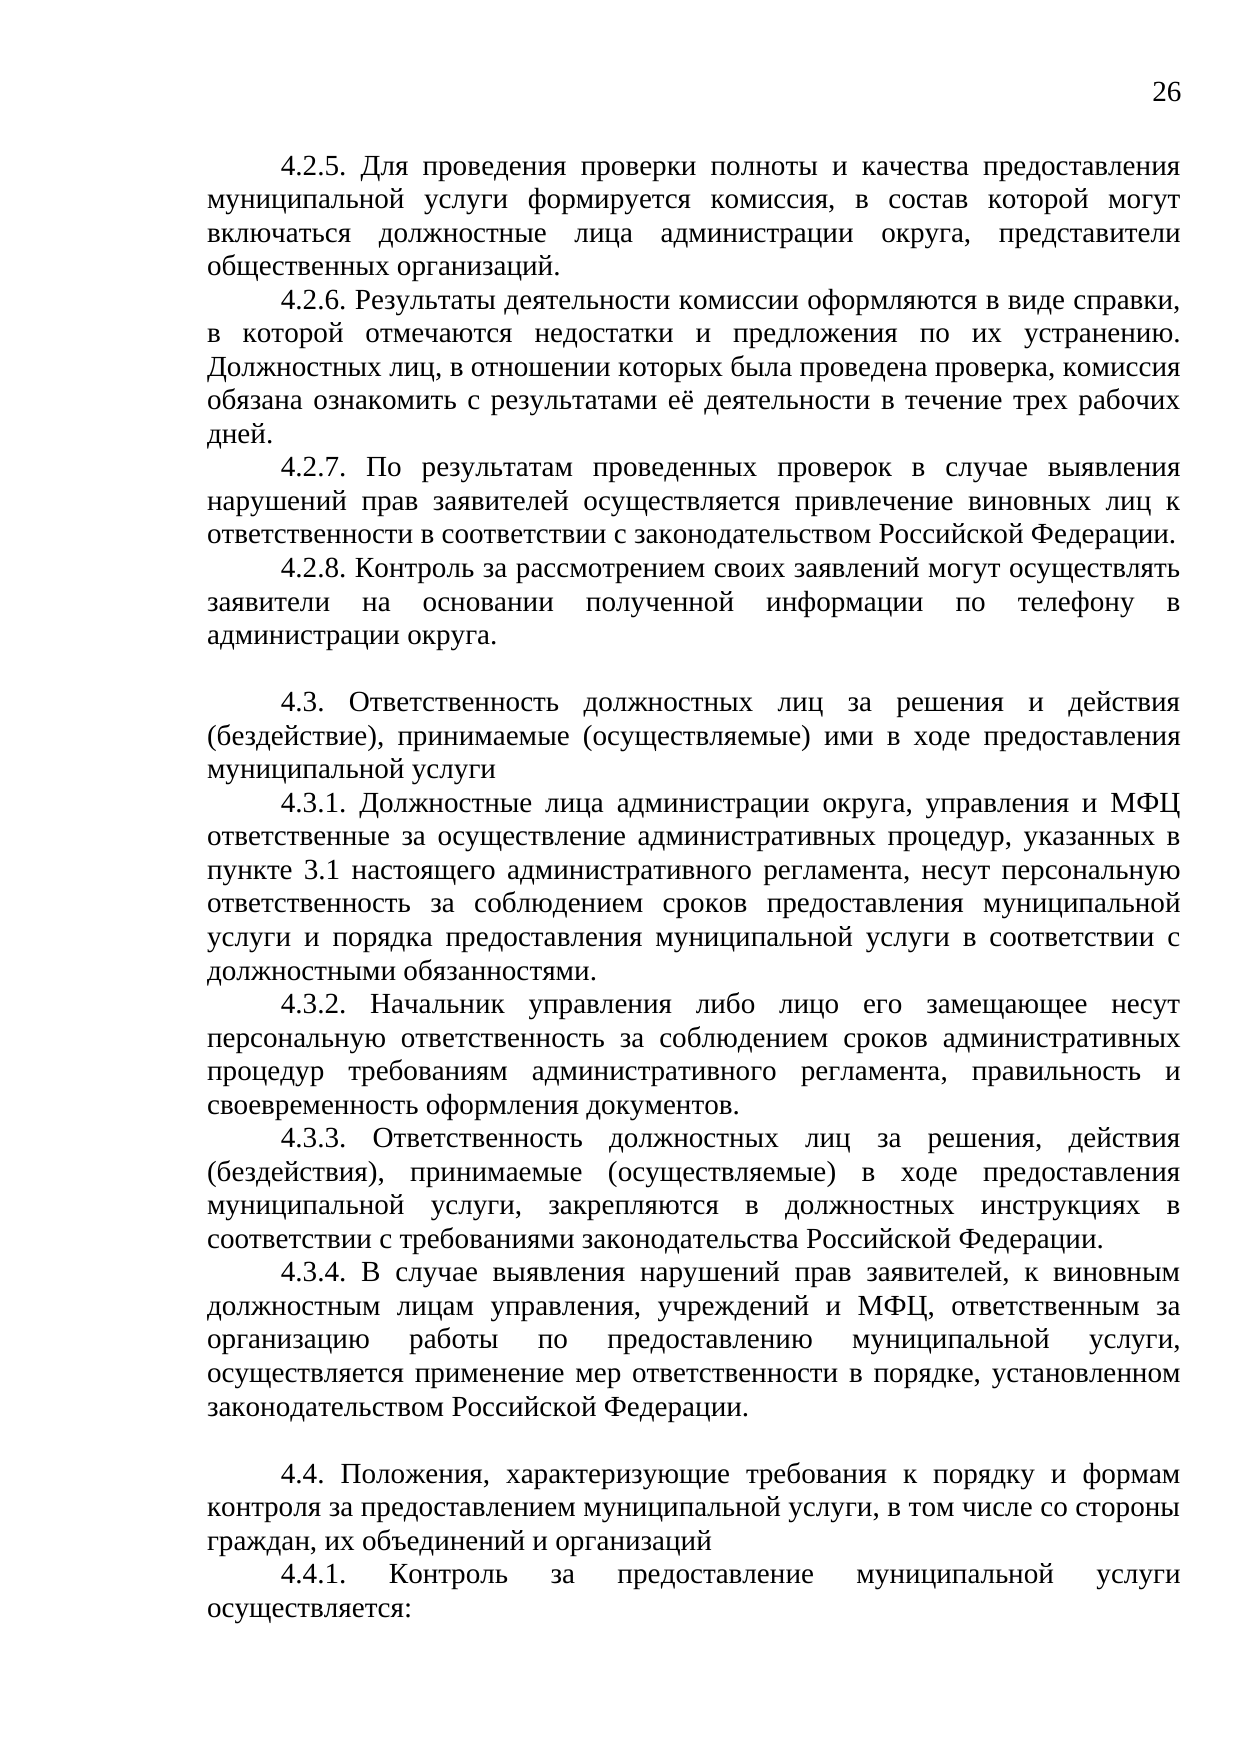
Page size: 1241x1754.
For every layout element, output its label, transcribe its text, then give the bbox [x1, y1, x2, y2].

text 4.3. Ответственность должностных лиц за решения и действия (бездействие), принимаемые (осуществляемые) ими в ходе предоставления муниципальной услуги [207, 684, 1181, 785]
text 4.3.3. Ответственность должностных лиц за решения, действия (бездействия), принимаемые (осуществляемые) в ходе предоставления муниципальной услуги, закрепляются в должностных инструкциях в соответствии с требованиями законодательства Российской Федерации. [207, 1120, 1181, 1254]
text 4.3.4. В случае выявления нарушений прав заявителей, к виновным должностным лицам управления, учреждений и МФЦ, ответственным за организацию работы по предоставлению муниципальной услуги, осуществляется применение мер ответственности в порядке, установленном законодательством Российской Федерации. [207, 1254, 1181, 1422]
text 4.2.5. Для проведения проверки полноты и качества предоставления муниципальной услуги формируется комиссия, в состав которой могут включаться должностные лица администрации округа, представители общественных организаций. [207, 148, 1181, 282]
text 4.2.7. По результатам проведенных проверок в случае выявления нарушений прав заявителей осуществляется привлечение виновных лиц к ответственности в соответствии с законодательством Российской Федерации. [207, 449, 1181, 550]
text 4.4. Положения, характеризующие требования к порядку и формам контроля за предоставлением муниципальной услуги, в том числе со стороны граждан, их объединений и организаций [207, 1456, 1181, 1556]
text 4.2.8. Контроль за рассмотрением своих заявлений могут осуществлять заявители на основании полученной информации по телефону в администрации округа. [207, 550, 1181, 651]
text 4.2.6. Результаты деятельности комиссии оформляются в виде справки, в которой отмечаются недостатки и предложения по их устранению. Должностных лиц, в отношении которых была проведена проверка, комиссия обязана ознакомить с результатами её деятельности в течение трех рабочих дней. [207, 282, 1181, 449]
text 4.3.1. Должностные лица администрации округа, управления и МФЦ ответственные за осуществление административных процедур, указанных в пункте 3.1 настоящего административного регламента, несут персональную ответственность за соблюдением сроков предоставления муниципальной услуги и порядка предоставления муниципальной услуги в соответствии с должностными обязанностями. [207, 785, 1181, 986]
text 4.4.1. Контроль за предоставление муниципальной услуги осуществляется: [207, 1556, 1181, 1623]
text 4.3.2. Начальник управления либо лицо его замещающее несут персональную ответственность за соблюдением сроков административных процедур требованиям административного регламента, правильность и своевременность оформления документов. [207, 986, 1181, 1120]
